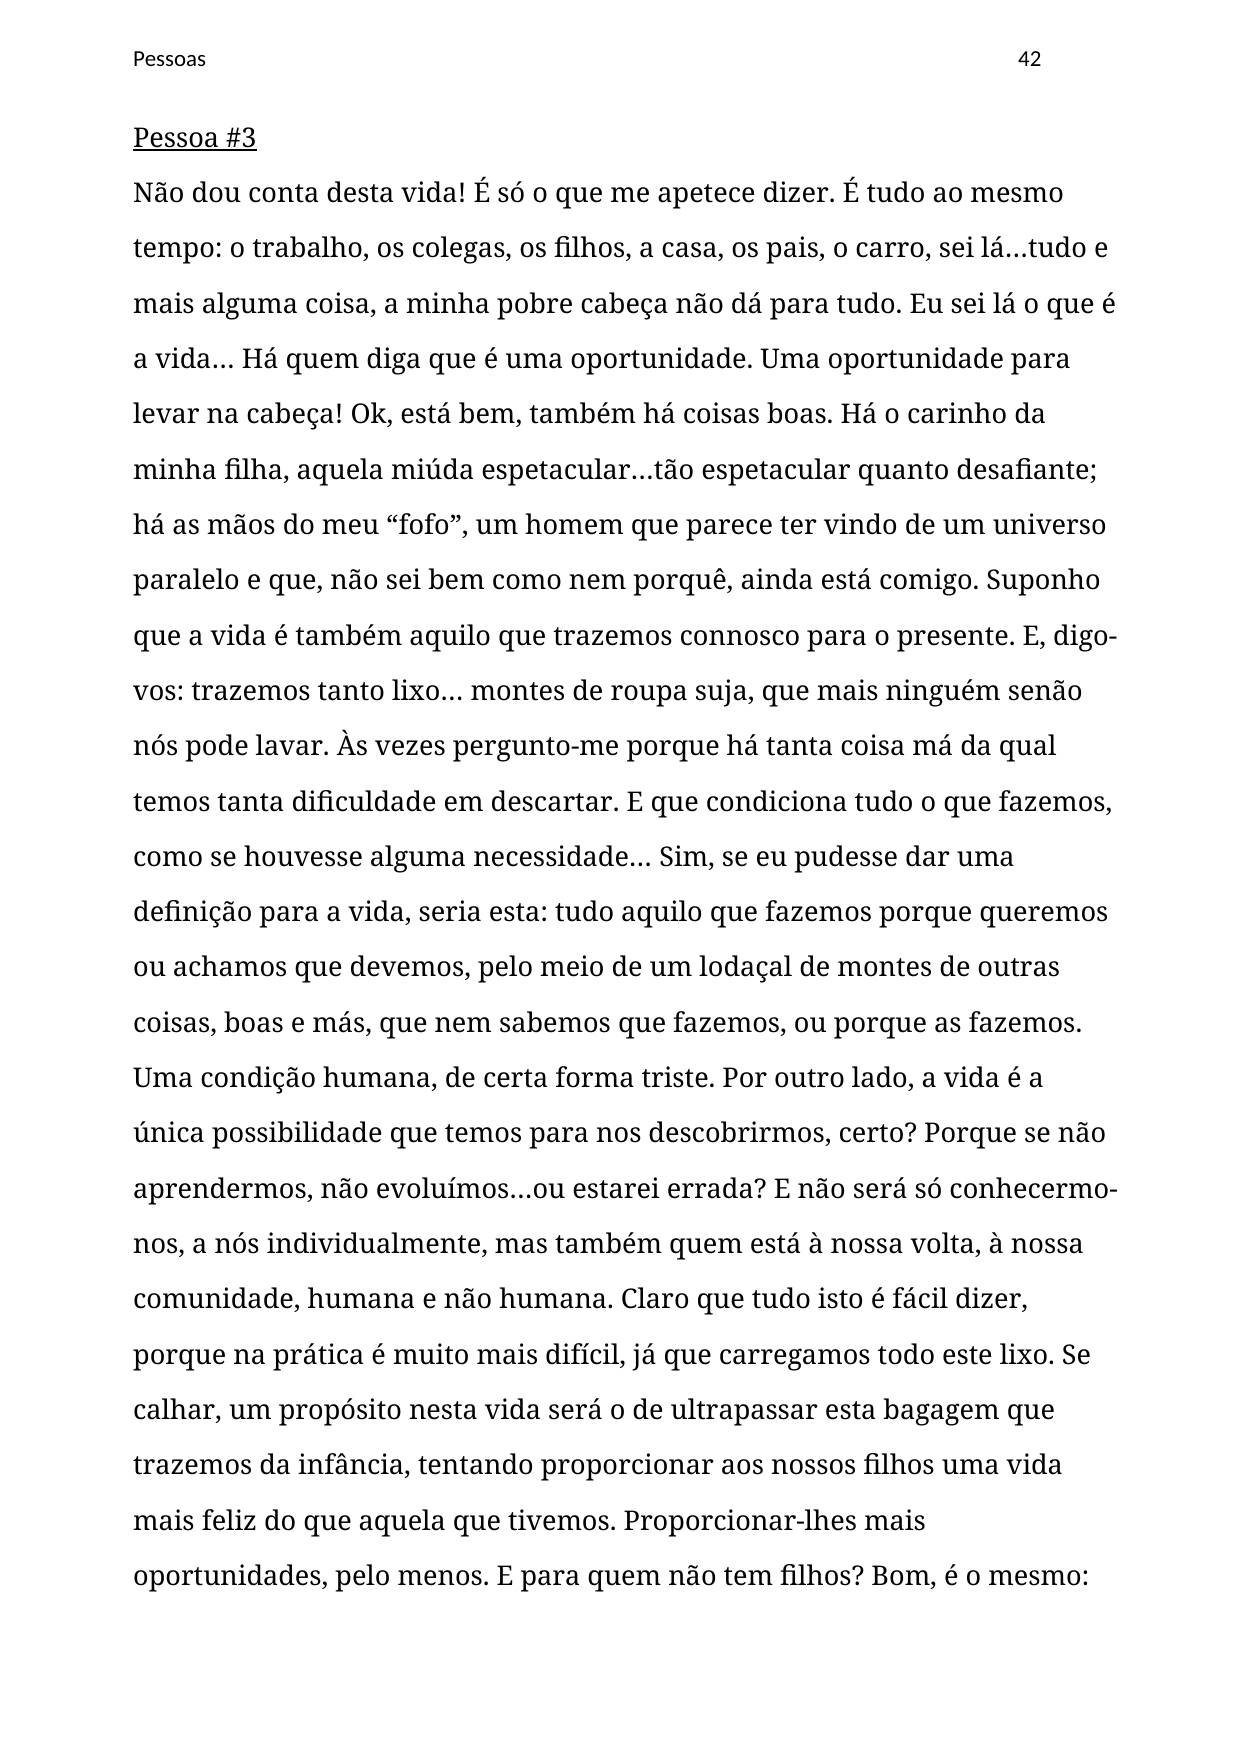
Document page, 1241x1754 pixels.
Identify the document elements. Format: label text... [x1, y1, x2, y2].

text Pessoa #3 [133, 118, 1122, 155]
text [133, 173, 1122, 1593]
